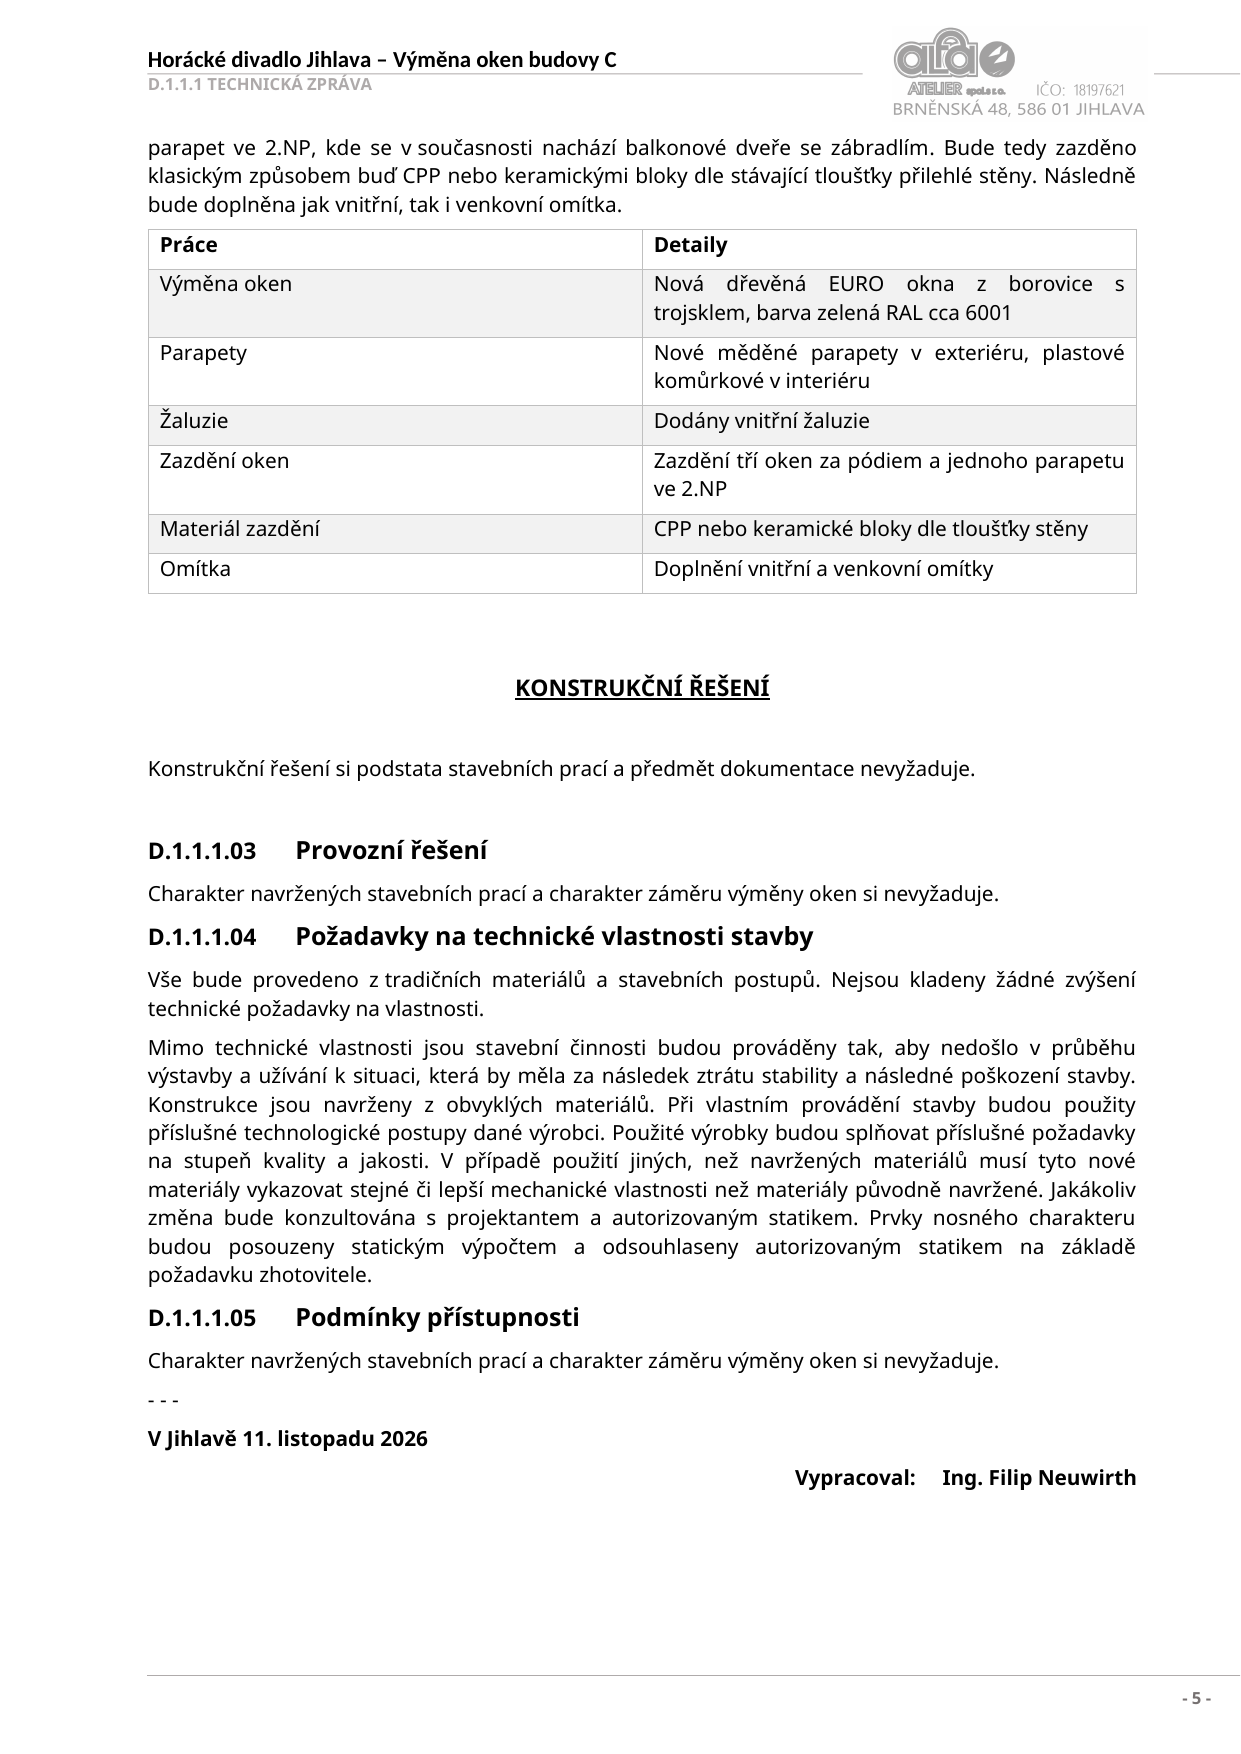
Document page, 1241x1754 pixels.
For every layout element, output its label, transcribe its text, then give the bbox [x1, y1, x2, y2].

subtitle Požadavky na technické vlastnosti stavby [148, 918, 1137, 952]
table_cell Zazdění tří oken za pódiem a jednoho parapetu ve 2.NP [643, 446, 1136, 513]
table_cell Materiál zazdění [149, 515, 642, 553]
text - - - [148, 1385, 1137, 1414]
table_cell Doplnění vnitřní a venkovní omítky [643, 554, 1136, 593]
text Vypracoval: Ing. Filip Neuwirth [148, 1463, 1137, 1491]
text Vše bude provedeno z tradičních materiálů a stavebních postupů. Nejsou kladeny žádné zvýšení technické požadavky na vlastnosti. [148, 966, 1137, 1022]
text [148, 133, 1137, 218]
text V Jihlavě 20. března 2025 [148, 1424, 1137, 1452]
table_cell Parapety [149, 338, 642, 405]
table_cell Zazdění oken [149, 446, 642, 513]
table_cell Nové měděné parapety v exteriéru, plastové komůrkové v interiéru [643, 338, 1136, 405]
table_cell Výměna oken [149, 270, 642, 337]
table_cell Nová dřevěná EURO okna z borovice s trojsklem, barva zelená RAL cca 6001 [643, 270, 1136, 337]
text Mimo technické vlastnosti jsou stavební činnosti budou prováděny tak, aby nedošlo v průběhu výstavby a užívání k situaci, která by měla za následek ztrátu stability a následné poškození stavby. Konstrukce jsou navrženy z obvyklých materiálů. Při vlastním provádění stavby budou použity příslušné technologické postupy dané výrobci. Použité výrobky budou splňovat příslušné požadavky na stupeň kvality a jakosti. V případě použití jiných, než navržených materiálů musí tyto nové materiály vykazovat stejné či lepší mechanické vlastnosti než materiály původně navržené. Jakákoliv změna bude konzultována s projektantem a autorizovaným statikem. Prvky nosného charakteru budou posouzeny statickým výpočtem a odsouhlaseny autorizovaným statikem na základě požadavku zhotovitele. [148, 1033, 1137, 1289]
subtitle Provozní řešení [148, 832, 1137, 866]
text KONSTRUKČNÍ ŘEŠENÍ [148, 672, 1137, 703]
subtitle Podmínky přístupnosti [148, 1299, 1137, 1333]
text Charakter navržených stavebních prací a charakter záměru výměny oken si nevyžaduje. [148, 1346, 1137, 1375]
table_header Detaily [643, 230, 1136, 268]
text Charakter navržených stavebních prací a charakter záměru výměny oken si nevyžaduje. [148, 879, 1137, 908]
table_header Práce [149, 230, 642, 268]
table_cell Omítka [149, 554, 642, 593]
table_cell Žaluzie [149, 406, 642, 445]
text Konstrukční řešení si podstata stavebních prací a předmět dokumentace nevyžaduje. [148, 754, 1137, 783]
table_cell CPP nebo keramické bloky dle tloušťky stěny [643, 515, 1136, 553]
table_cell Dodány vnitřní žaluzie [643, 406, 1136, 445]
